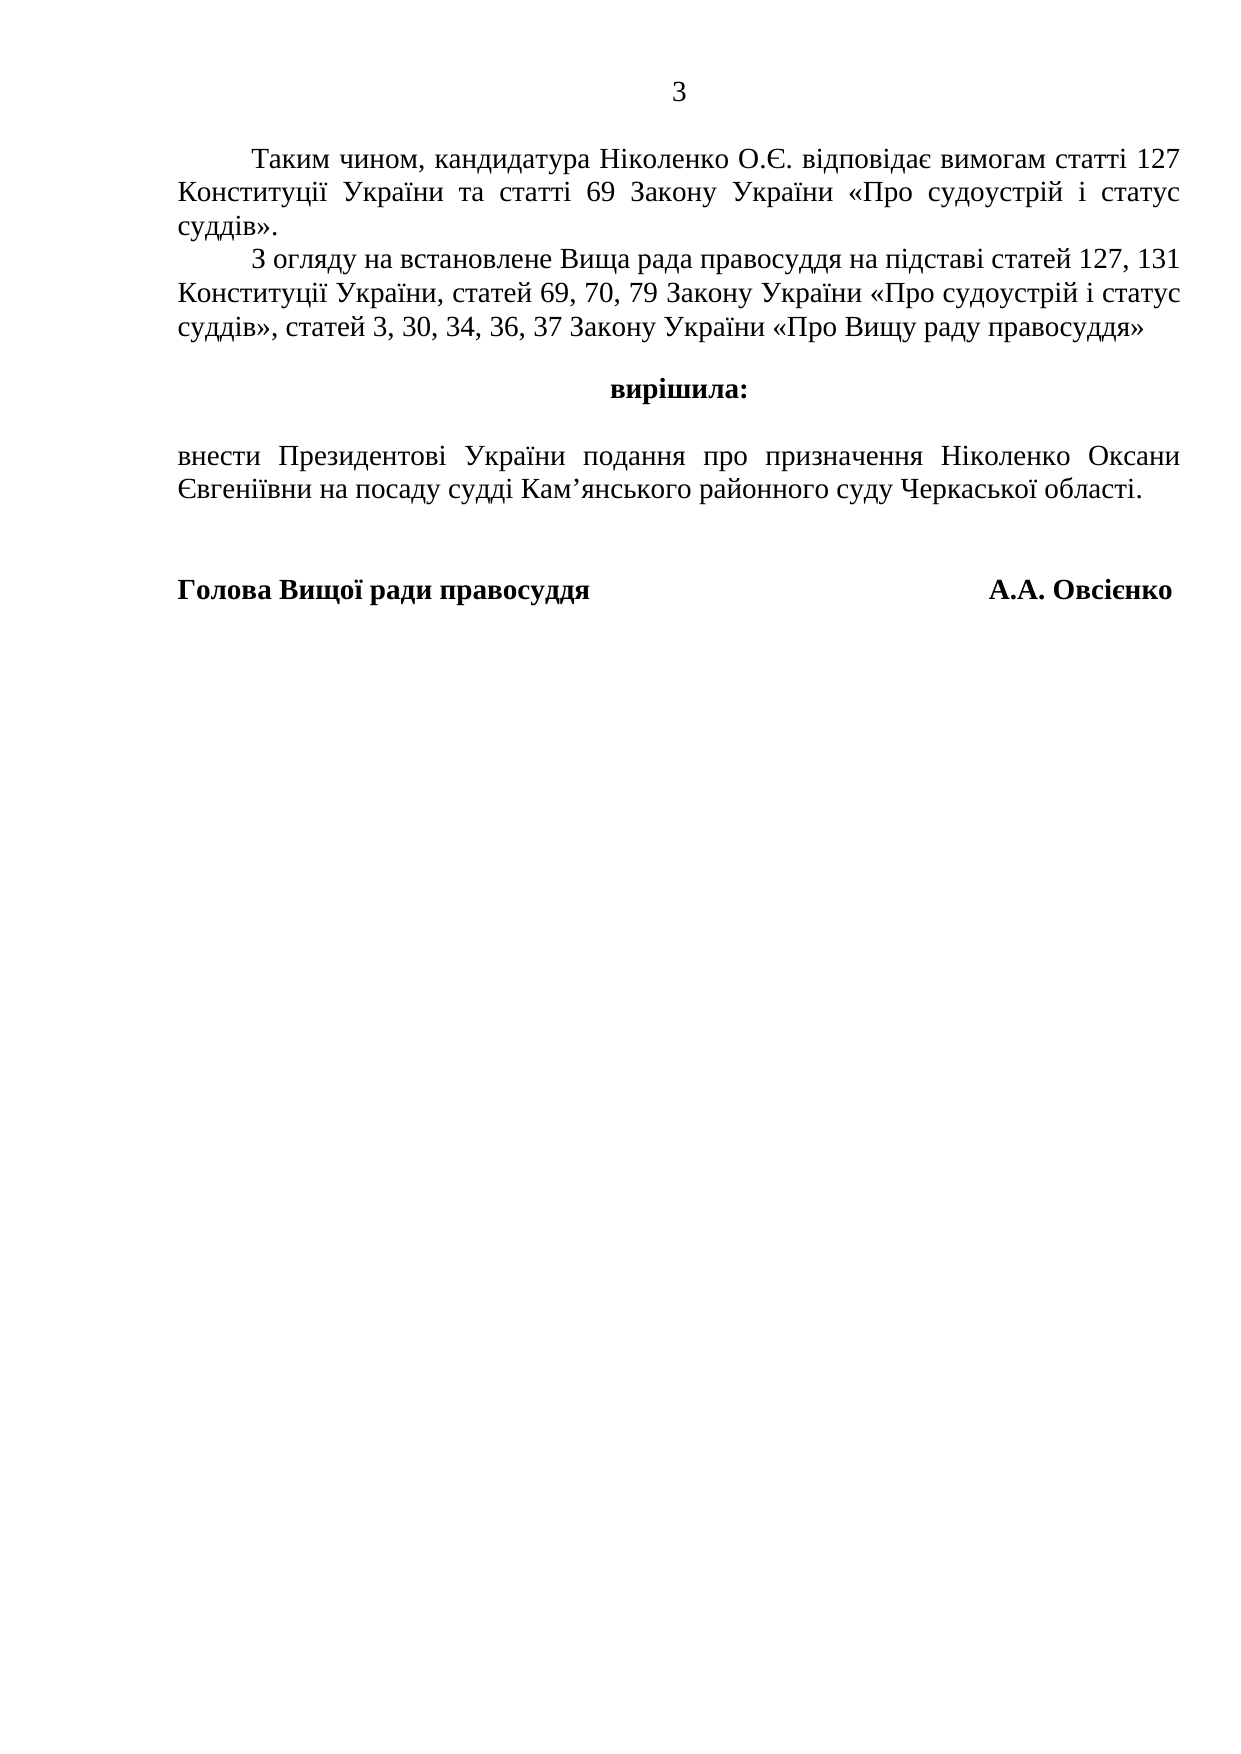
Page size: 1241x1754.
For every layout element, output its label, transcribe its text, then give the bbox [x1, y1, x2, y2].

text Голова Вищої ради правосуддя А.А. Овсієнко [177, 572, 1181, 606]
text вирішила: [177, 371, 1181, 404]
text внести Президентові України подання про призначення Ніколенко Оксани Євгеніївни на посаду судді Кам’янського районного суду Черкаської області. [177, 438, 1181, 505]
text Таким чином, кандидатура Ніколенко О.Є. відповідає вимогам статті 127 Конституції України та статті 69 Закону України «Про судоустрій і статус суддів». [177, 141, 1181, 242]
text З огляду на встановлене Вища рада правосуддя на підставі статей 127, 131 Конституції України, статей 69, 70, 79 Закону України «Про судоустрій і статус суддів», статей 3, 30, 34, 36, 37 Закону України «Про Вищу раду правосуддя» [177, 242, 1181, 342]
